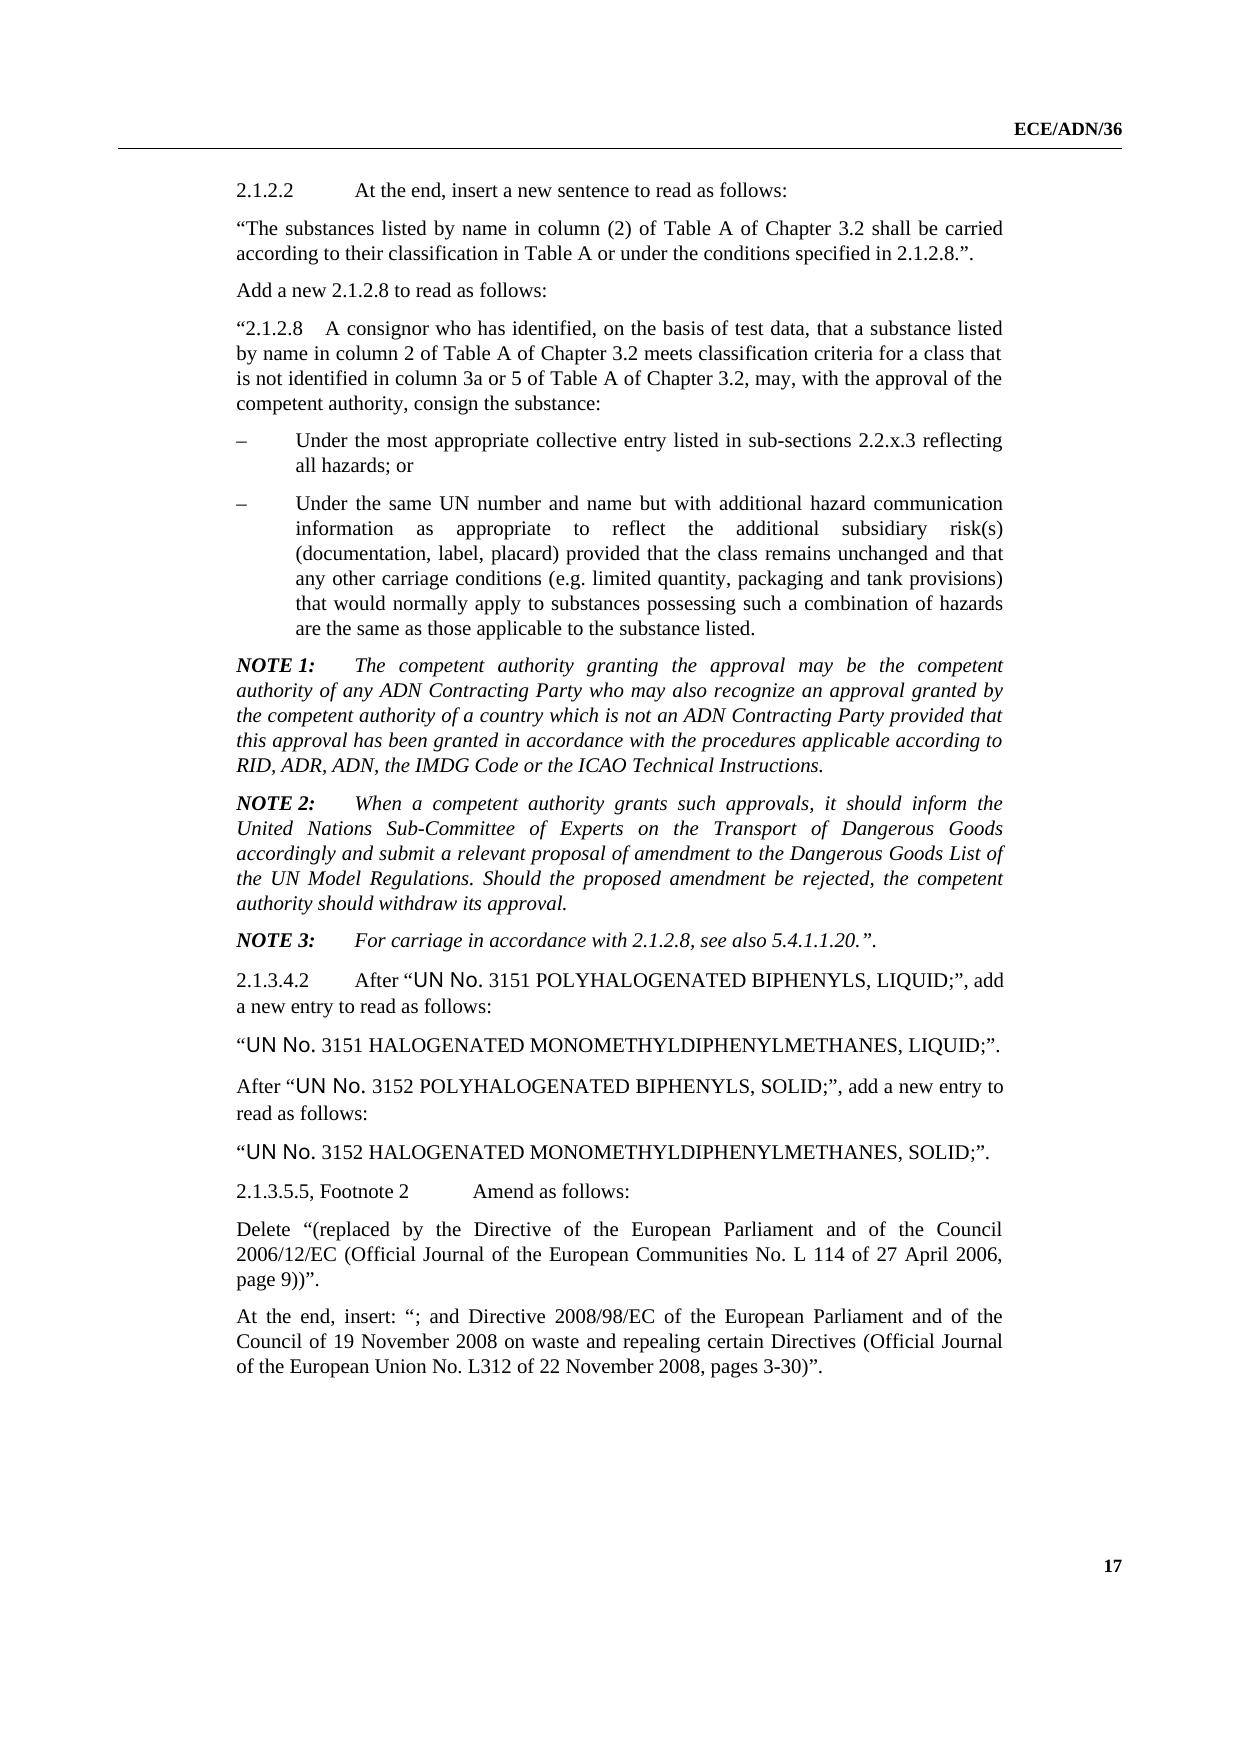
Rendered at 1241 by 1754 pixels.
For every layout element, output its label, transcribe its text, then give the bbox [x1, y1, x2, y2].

text NOTE 3: For carriage in accordance with 2.1.2.8, see also 5.4.1.1.20.”. [236, 927, 1004, 952]
text “The substances listed by name in column (2) of Table A of Chapter 3.2 shall be carried according to their classification in Table A or under the conditions specified in 2.1.2.8.”. [236, 215, 1004, 265]
text NOTE 2: When a competent authority grants such approvals, it should inform the United Nations Sub-Committee of Experts on the Transport of Dangerous Goods accordingly and submit a relevant proposal of amendment to the Dangerous Goods List of the UN Model Regulations. Should the proposed amendment be rejected, the competent authority should withdraw its approval. [236, 790, 1004, 915]
text – Under the same UN number and name but with additional hazard communication information as appropriate to reflect the additional subsidiary risk(s) (documentation, label, placard) provided that the class remains unchanged and that any other carriage conditions (e.g. limited quantity, packaging and tank provisions) that would normally apply to substances possessing such a combination of hazards are the same as those applicable to the substance listed. [236, 490, 1004, 640]
text 2.1.3.5.5, Footnote 2 Amend as follows: [236, 1178, 1004, 1203]
text At the end, insert: “; and Directive 2008/98/EC of the European Parliament and of the Council of 19 November 2008 on waste and repealing certain Directives (Official Journal of the European Union No. L312 of 22 November 2008, pages 3-30)”. [236, 1303, 1004, 1378]
text – Under the most appropriate collective entry listed in sub-sections 2.2.x.3 reflecting all hazards; or [236, 427, 1004, 477]
text “UN No. 3152 halogenated monomethyldiphenylmethanes, SOLID;”. [236, 1137, 1004, 1166]
text Add a new 2.1.2.8 to read as follows: [236, 277, 1004, 302]
text Delete “(replaced by the Directive of the European Parliament and of the Council 2006/12/EC (Official Journal of the European Communities No. L 114 of 27 April 2006, page 9))”. [236, 1216, 1004, 1291]
text NOTE 1: The competent authority granting the approval may be the competent authority of any ADN Contracting Party who may also recognize an approval granted by the competent authority of a country which is not an ADN Contracting Party provided that this approval has been granted in accordance with the procedures applicable according to RID, ADR, ADN, the IMDG Code or the ICAO Technical Instructions. [236, 652, 1004, 777]
text “UN No. 3151 halogenated monomethyldiphenylmethanes, liquid;”. [236, 1031, 1004, 1059]
text 2.1.3.4.2 After “UN No. 3151 Polyhalogenated biphenyls, liquid;”, add a new entry to read as follows: [236, 965, 1004, 1018]
text “2.1.2.8 A consignor who has identified, on the basis of test data, that a substance listed by name in column 2 of Table A of Chapter 3.2 meets classification criteria for a class that is not identified in column 3a or 5 of Table A of Chapter 3.2, may, with the approval of the competent authority, consign the substance: [236, 315, 1004, 415]
text 2.1.2.2 At the end, insert a new sentence to read as follows: [236, 177, 1004, 202]
text After “UN No. 3152 Polyhalogenated biphenyls, SOLID;”, add a new entry to read as follows: [236, 1072, 1004, 1125]
